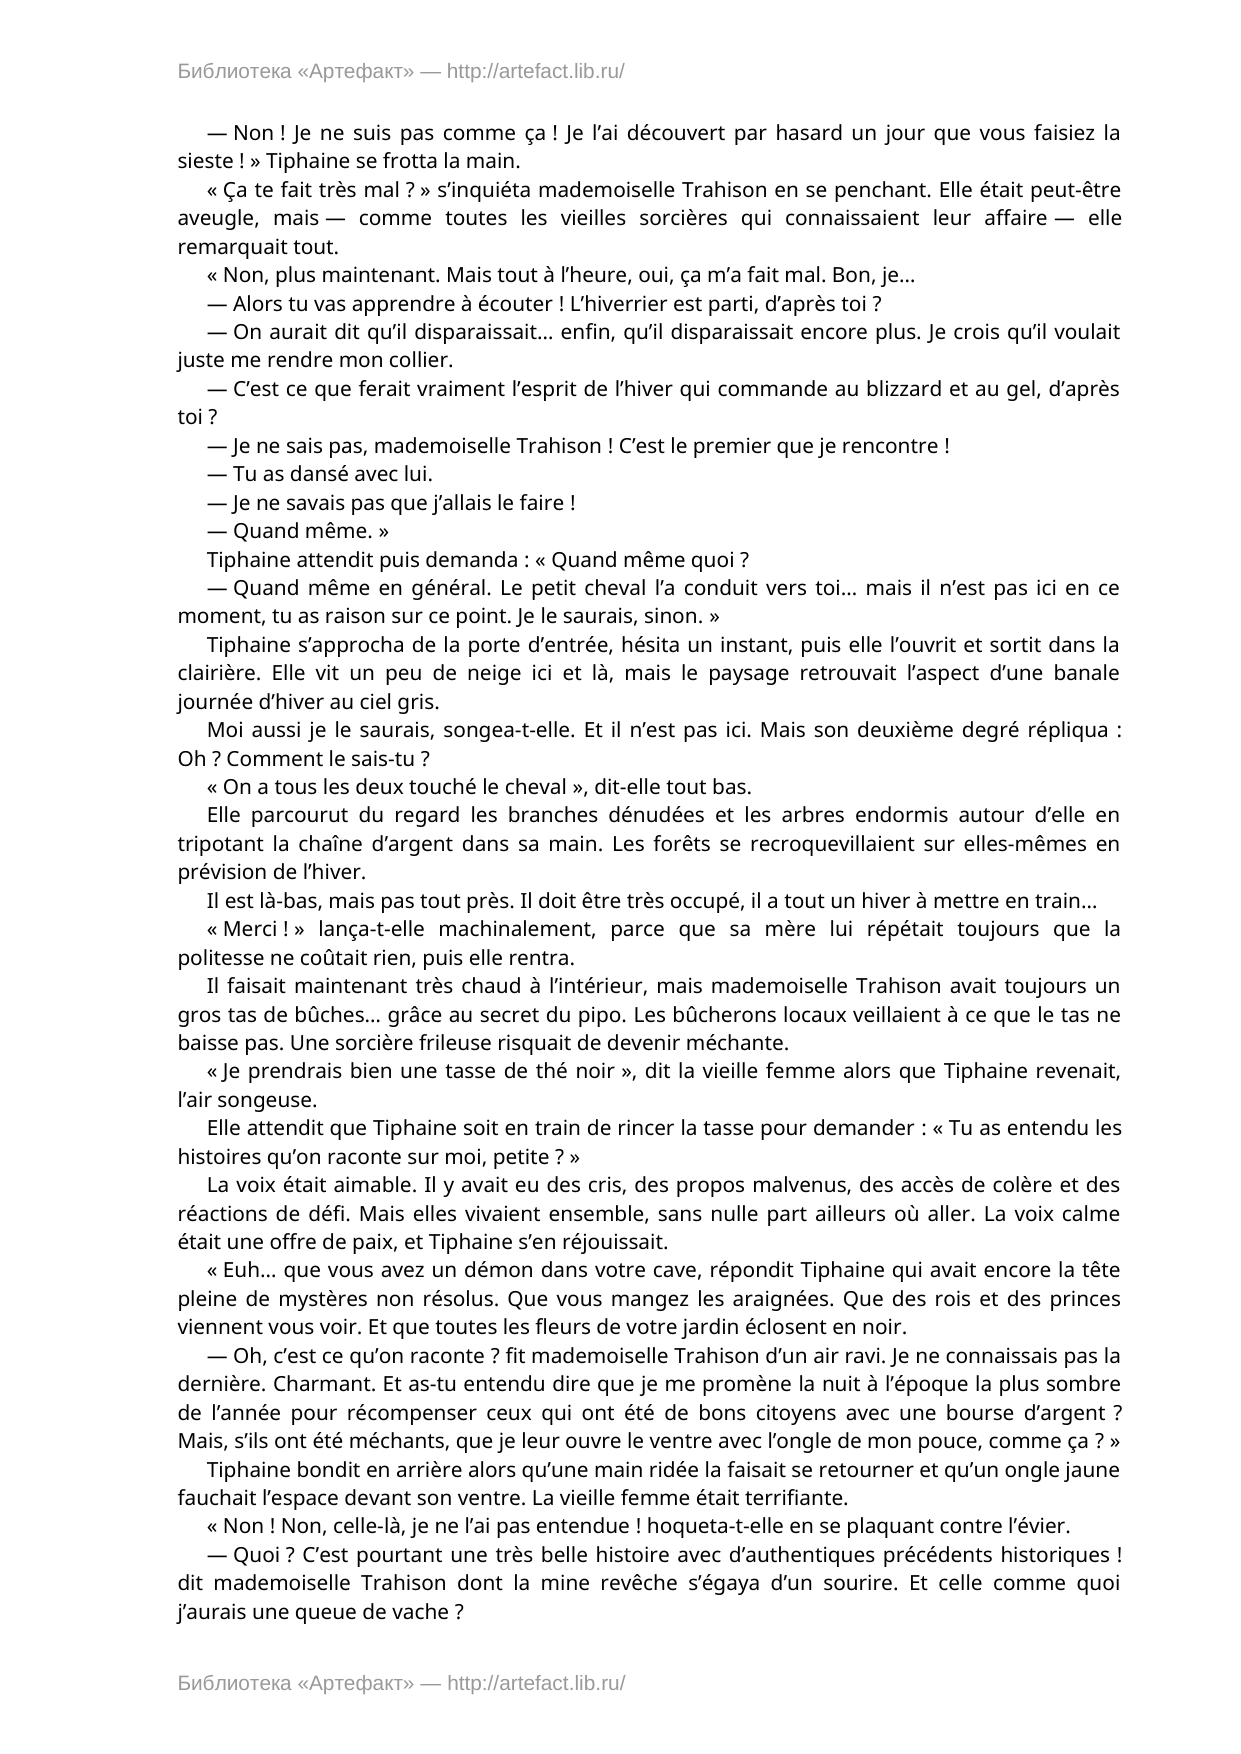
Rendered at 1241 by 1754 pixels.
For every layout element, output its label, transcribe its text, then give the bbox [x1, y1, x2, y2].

text « Euh… que vous avez un démon dans votre cave, répondit Tiphaine qui avait encore la tête pleine de mystères non résolus. Que vous mangez les araignées. Que des rois et des princes viennent vous voir. Et que toutes les fleurs de votre jardin éclosent en noir. [177, 1256, 1122, 1341]
text — On aurait dit qu’il disparaissait… enfin, qu’il disparaissait encore plus. Je crois qu’il voulait juste me rendre mon collier. [177, 317, 1122, 374]
text — Non ! Je ne suis pas comme ça ! Je l’ai découvert par hasard un jour que vous faisiez la sieste ! » Tiphaine se frotta la main. [177, 118, 1122, 175]
text — Oh, c’est ce qu’on raconte ? fit mademoiselle Trahison d’un air ravi. Je ne connaissais pas la dernière. Charmant. Et as-tu entendu dire que je me promène la nuit à l’époque la plus sombre de l’année pour récompenser ceux qui ont été de bons citoyens avec une bourse d’argent ? Mais, s’ils ont été méchants, que je leur ouvre le ventre avec l’ongle de mon pouce, comme ça ? » [177, 1341, 1122, 1455]
text « Je prendrais bien une tasse de thé noir », dit la vieille femme alors que Tiphaine revenait, l’air songeuse. [177, 1057, 1122, 1113]
text Tiphaine bondit en arrière alors qu’une main ridée la faisait se retourner et qu’un ongle jaune fauchait l’espace devant son ventre. La vieille femme était terrifiante. [177, 1455, 1122, 1512]
text « Ça te fait très mal ? » s’inquiéta mademoiselle Trahison en se penchant. Elle était peut-être aveugle, mais — comme toutes les vieilles sorcières qui connaissaient leur affaire — elle remarquait tout. [177, 175, 1122, 260]
text Il faisait maintenant très chaud à l’intérieur, mais mademoiselle Trahison avait toujours un gros tas de bûches… grâce au secret du pipo. Les bûcherons locaux veillaient à ce que le tas ne baisse pas. Une sorcière frileuse risquait de devenir méchante. [177, 971, 1122, 1057]
text — Tu as dansé avec lui. [177, 459, 1122, 488]
text Elle parcourut du regard les branches dénudées et les arbres endormis autour d’elle en tripotant la chaîne d’argent dans sa main. Les forêts se recroquevillaient sur elles-mêmes en prévision de l’hiver. [177, 801, 1122, 886]
text — Alors tu vas apprendre à écouter ! L’hiverrier est parti, d’après toi ? [177, 289, 1122, 317]
text « Non ! Non, celle-là, je ne l’ai pas entendue ! hoqueta-t-elle en se plaquant contre l’évier. [177, 1512, 1122, 1540]
text — Quand même en général. Le petit cheval l’a conduit vers toi… mais il n’est pas ici en ce moment, tu as raison sur ce point. Je le saurais, sinon. » [177, 573, 1122, 630]
text — Je ne savais pas que j’allais le faire ! [177, 488, 1122, 516]
text Tiphaine attendit puis demanda : « Quand même quoi ? [177, 545, 1122, 573]
text La voix était aimable. Il y avait eu des cris, des propos malvenus, des accès de colère et des réactions de défi. Mais elles vivaient ensemble, sans nulle part ailleurs où aller. La voix calme était une offre de paix, et Tiphaine s’en réjouissait. [177, 1170, 1122, 1256]
text « Non, plus maintenant. Mais tout à l’heure, oui, ça m’a fait mal. Bon, je… [177, 260, 1122, 289]
text Il est là-bas, mais pas tout près. Il doit être très occupé, il a tout un hiver à mettre en train… [177, 886, 1122, 914]
text — Je ne sais pas, mademoiselle Trahison ! C’est le premier que je rencontre ! [177, 431, 1122, 459]
text — Quand même. » [177, 516, 1122, 545]
text Moi aussi je le saurais, songea-t-elle. Et il n’est pas ici. Mais son deuxième degré répliqua : Oh ? Comment le sais-tu ? [177, 715, 1122, 772]
text « On a tous les deux touché le cheval », dit-elle tout bas. [177, 772, 1122, 801]
text Elle attendit que Tiphaine soit en train de rincer la tasse pour demander : « Tu as entendu les histoires qu’on raconte sur moi, petite ? » [177, 1113, 1122, 1170]
text — Quoi ? C’est pourtant une très belle histoire avec d’authentiques précédents historiques ! dit mademoiselle Trahison dont la mine revêche s’égaya d’un sourire. Et celle comme quoi j’aurais une queue de vache ? [177, 1540, 1122, 1625]
text Tiphaine s’approcha de la porte d’entrée, hésita un instant, puis elle l’ouvrit et sortit dans la clairière. Elle vit un peu de neige ici et là, mais le paysage retrouvait l’aspect d’une banale journée d’hiver au ciel gris. [177, 630, 1122, 715]
text — C’est ce que ferait vraiment l’esprit de l’hiver qui commande au blizzard et au gel, d’après toi ? [177, 374, 1122, 431]
text « Merci ! » lança-t-elle machinalement, parce que sa mère lui répétait toujours que la politesse ne coûtait rien, puis elle rentra. [177, 914, 1122, 971]
